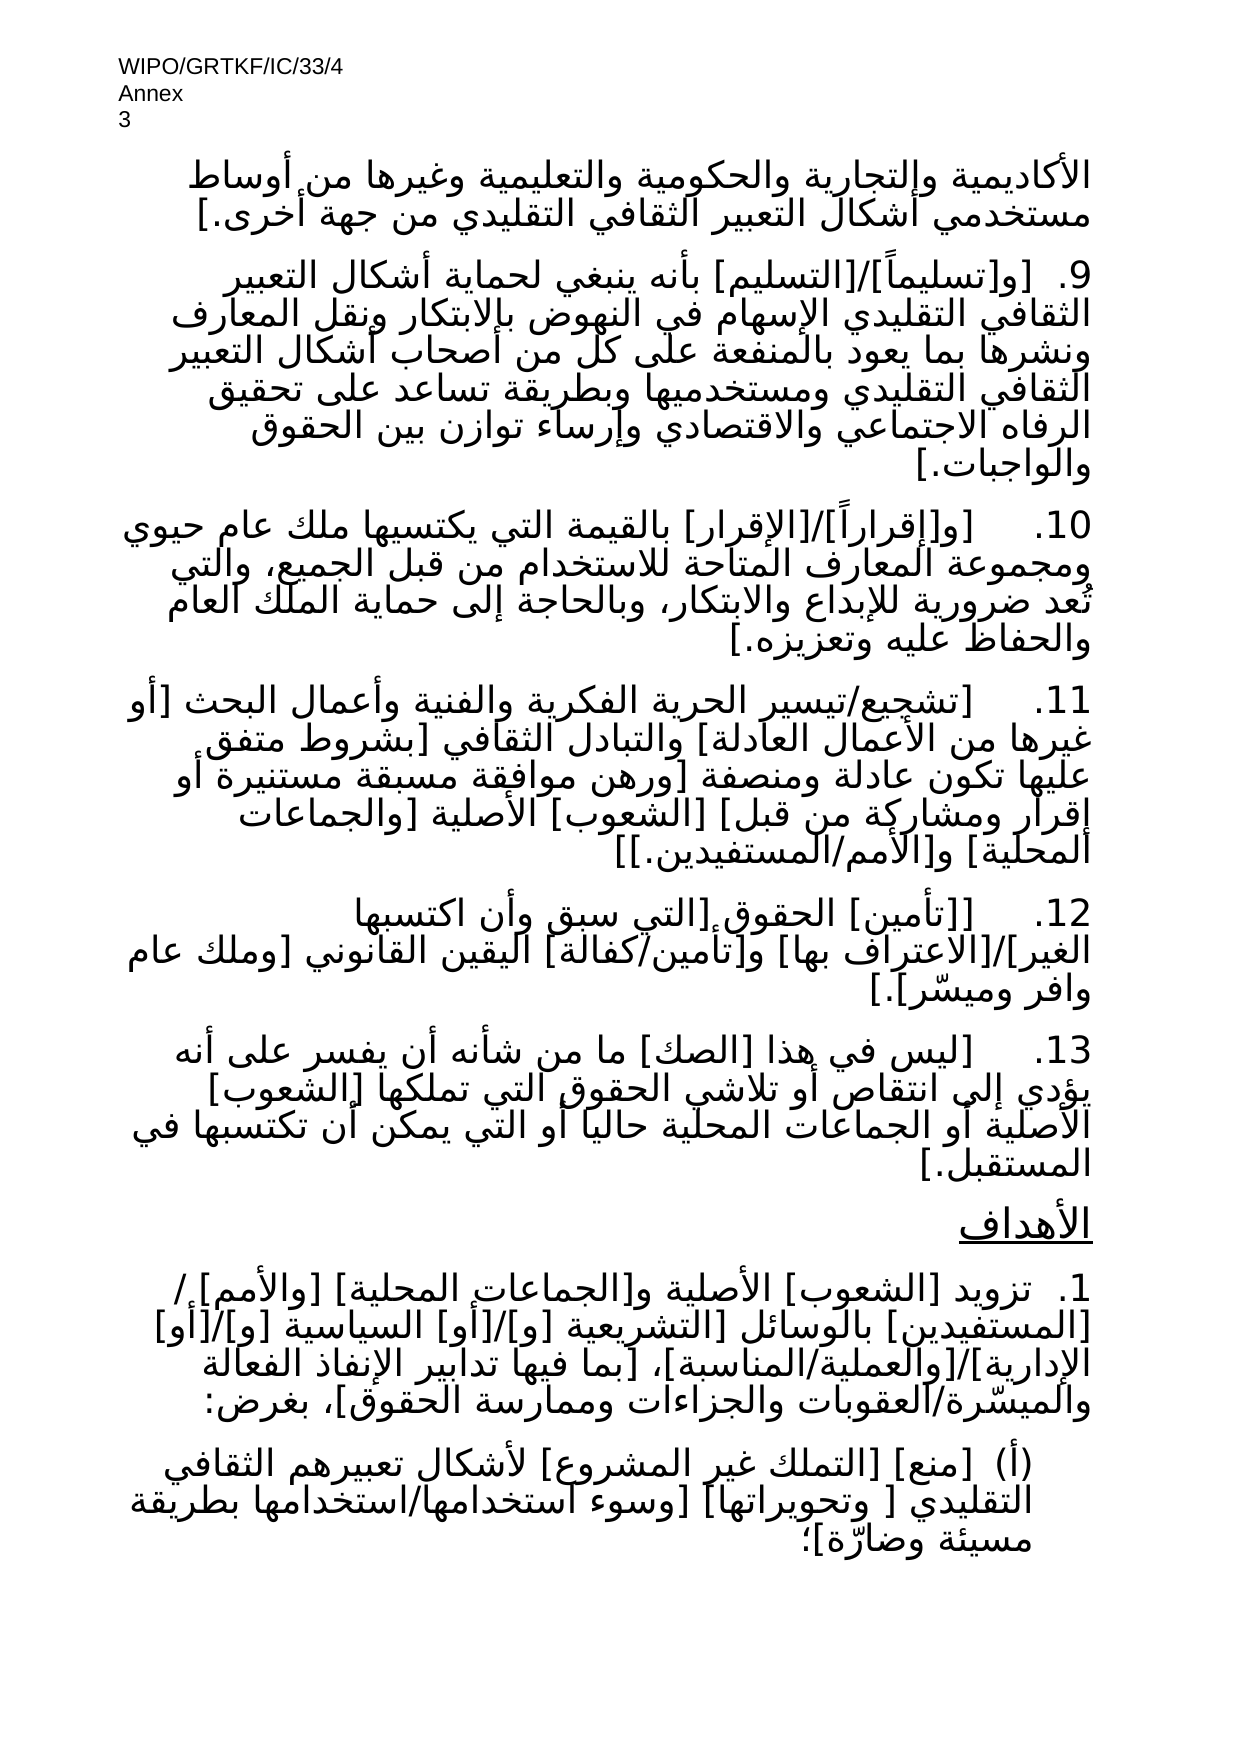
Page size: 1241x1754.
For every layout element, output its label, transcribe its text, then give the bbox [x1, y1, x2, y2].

text 11. [تشجيع/تيسير الحرية الفكرية والفنية وأعمال البحث [أو غيرها من الأعمال العادلة] والتبادل الثقافي [بشروط متفق عليها تكون عادلة ومنصفة [ورهن موافقة مسبقة مستنيرة أو إقرار ومشاركة من قبل] [الشعوب] الأصلية [والجماعات المحلية] و[الأمم/المستفيدين.]] [118, 683, 1092, 871]
text 12. [[تأمين] الحقوق [التي سبق وأن اكتسبها الغير]/[الاعتراف بها] و[تأمين/كفالة] اليقين القانوني [وملك عام وافر وميسّر].] [118, 896, 1092, 1008]
text (أ) [منع] [التملك غير المشروع] لأشكال تعبيرهم الثقافي التقليدي [ وتحويراتها] [وسوء استخدامها/استخدامها بطريقة مسيئة وضارّة]؛ [118, 1446, 1033, 1558]
text 9. [و[تسليماً]/[التسليم] بأنه ينبغي لحماية أشكال التعبير الثقافي التقليدي الإسهام في النهوض بالابتكار ونقل المعارف ونشرها بما يعود بالمنفعة على كل من أصحاب أشكال التعبير الثقافي التقليدي ومستخدميها وبطريقة تساعد على تحقيق الرفاه الاجتماعي والاقتصادي وإرساء توازن بين الحقوق والواجبات.] [118, 258, 1092, 483]
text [118, 158, 1092, 233]
text 10. [و[إقراراً]/[الإقرار] بالقيمة التي يكتسيها ملك عام حيوي ومجموعة المعارف المتاحة للاستخدام من قبل الجميع، والتي تُعد ضرورية للإبداع والابتكار، وبالحاجة إلى حماية الملك العام والحفاظ عليه وتعزيزه.] [118, 508, 1092, 658]
text 13. [ليس في هذا [الصك] ما من شأنه أن يفسر على أنه يؤدي إلى انتقاص أو تلاشي الحقوق التي تملكها [الشعوب] الأصلية أو الجماعات المحلية حاليا أو التي يمكن أن تكتسبها في المستقبل.] [118, 1033, 1092, 1183]
text الأهداف [118, 1208, 1092, 1246]
text 1. تزويد [الشعوب] الأصلية و[الجماعات المحلية] [والأمم] / [المستفيدين] بالوسائل [التشريعية [و]/[أو] السياسية [و]/[أو] الإدارية]/[والعملية/المناسبة]، [بما فيها تدابير الإنفاذ الفعالة والميسّرة/العقوبات والجزاءات وممارسة الحقوق]، بغرض: [118, 1271, 1092, 1421]
